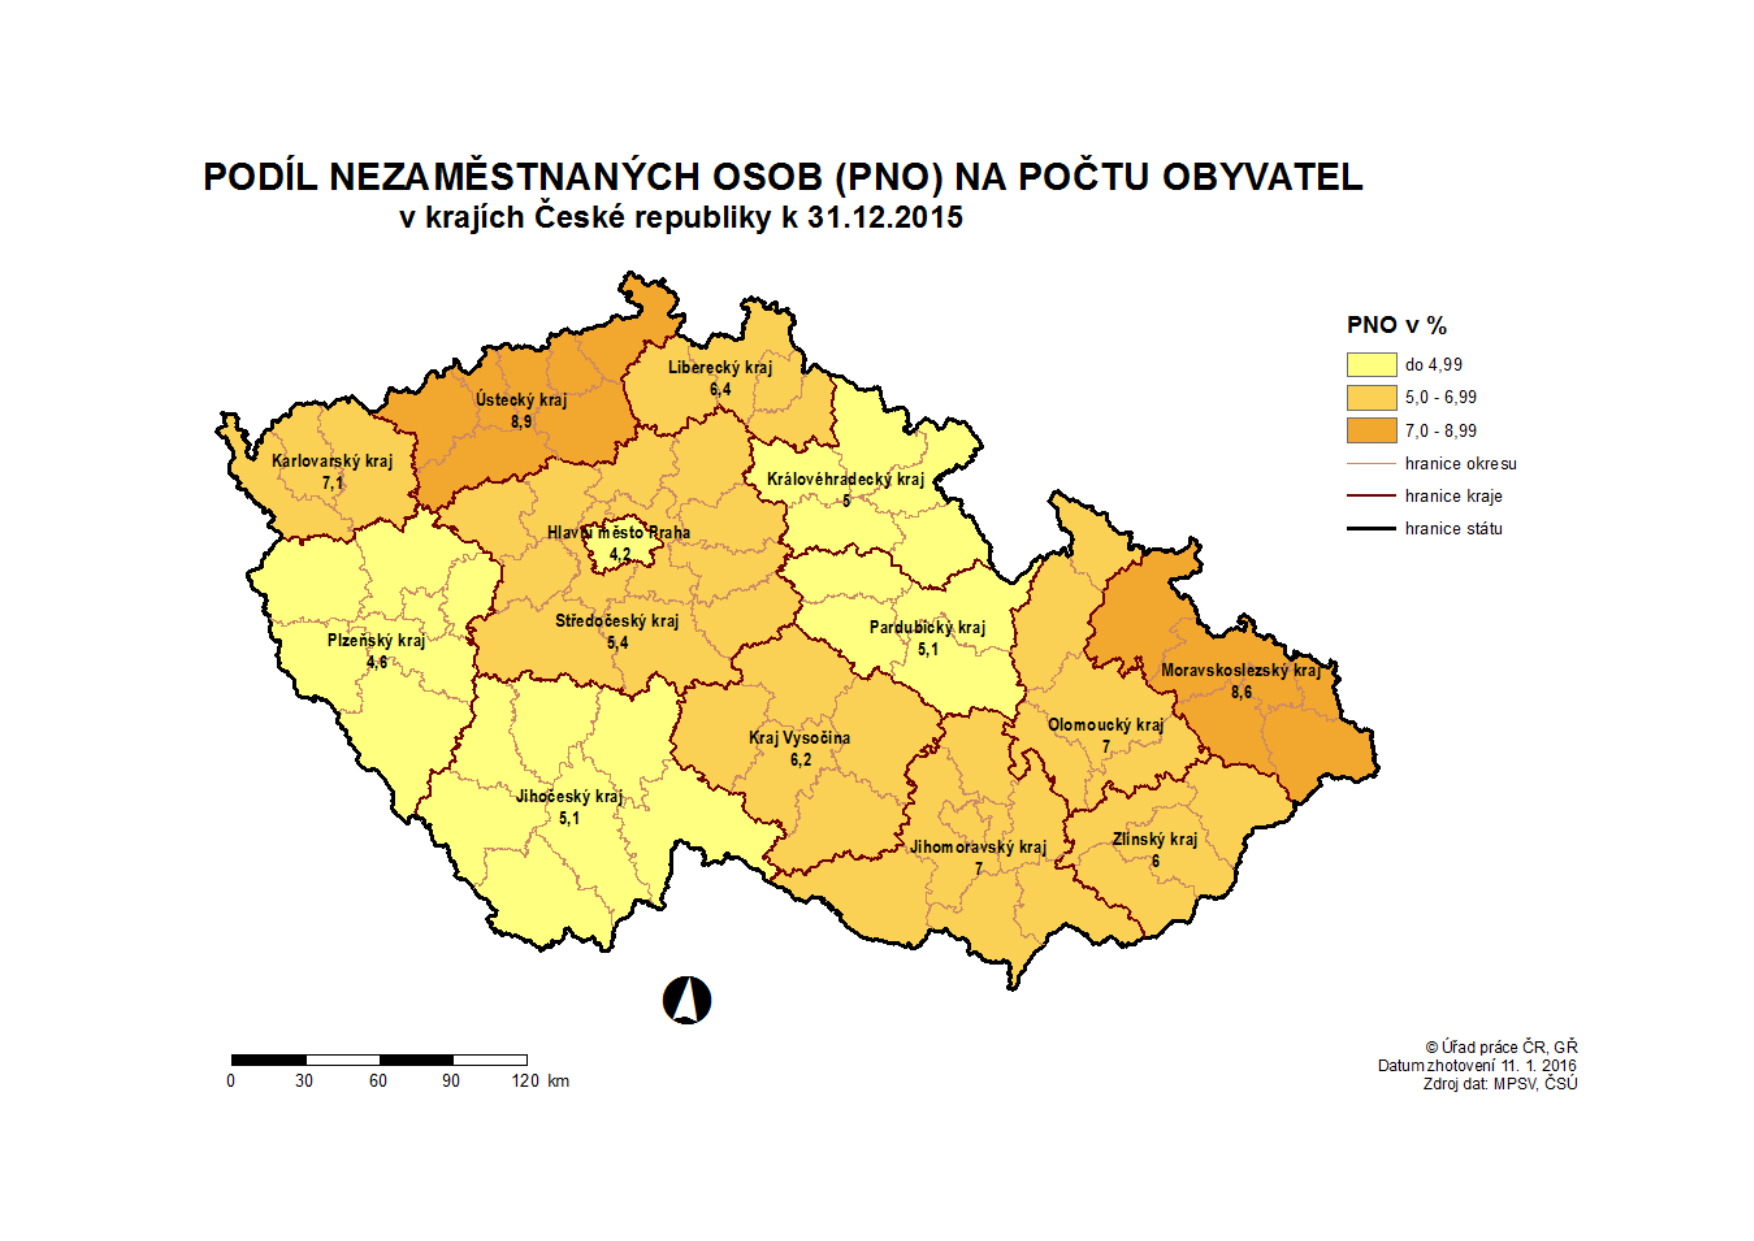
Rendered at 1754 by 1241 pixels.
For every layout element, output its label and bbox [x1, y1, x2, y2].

picture [147, 103, 1607, 1135]
